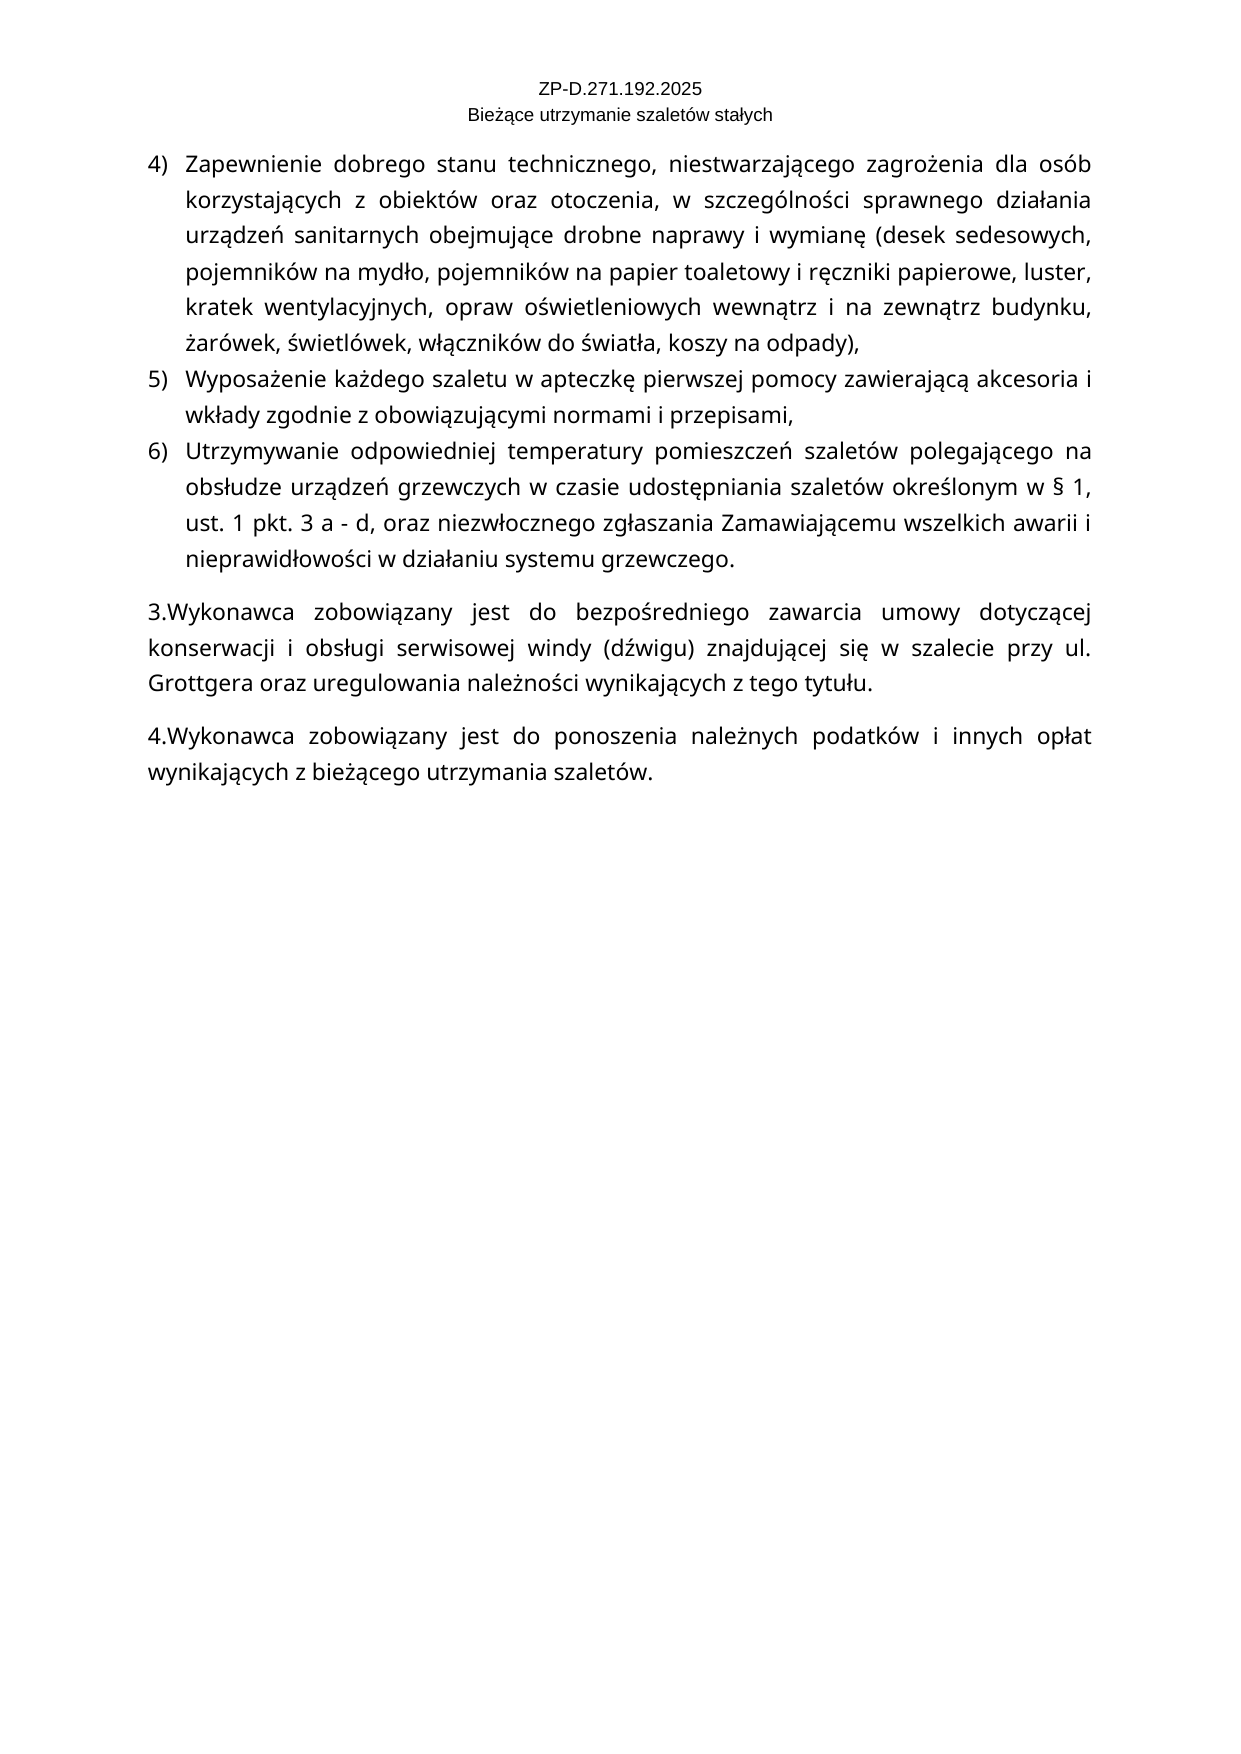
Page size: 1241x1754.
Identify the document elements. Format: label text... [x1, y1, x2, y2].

list Utrzymywanie odpowiedniej temperatury pomieszczeń szaletów polegającego na obsłudze urządzeń grzewczych w czasie udostępniania szaletów określonym w § 1, ust. 1 pkt. 3 a - d, oraz niezwłocznego zgłaszania Zamawiającemu wszelkich awarii i nieprawidłowości w działaniu systemu grzewczego. [148, 435, 1093, 574]
text 3.Wykonawca zobowiązany jest do bezpośredniego zawarcia umowy dotyczącej konserwacji i obsługi serwisowej windy (dźwigu) znajdującej się w szalecie przy ul. Grottgera oraz uregulowania należności wynikających z tego tytułu. [148, 596, 1093, 699]
text 4.Wykonawca zobowiązany jest do ponoszenia należnych podatków i innych opłat wynikających z bieżącego utrzymania szaletów. [148, 720, 1093, 787]
list Wyposażenie każdego szaletu w apteczkę pierwszej pomocy zawierającą akcesoria i wkłady zgodnie z obowiązującymi normami i przepisami, [148, 363, 1093, 430]
list Zapewnienie dobrego stanu technicznego, niestwarzającego zagrożenia dla osób korzystających z obiektów oraz otoczenia, w szczególności sprawnego działania urządzeń sanitarnych obejmujące drobne naprawy i wymianę (desek sedesowych, pojemników na mydło, pojemników na papier toaletowy i ręczniki papierowe, luster, kratek wentylacyjnych, opraw oświetleniowych wewnątrz i na zewnątrz budynku, żarówek, świetlówek, włączników do światła, koszy na odpady), [148, 148, 1093, 358]
